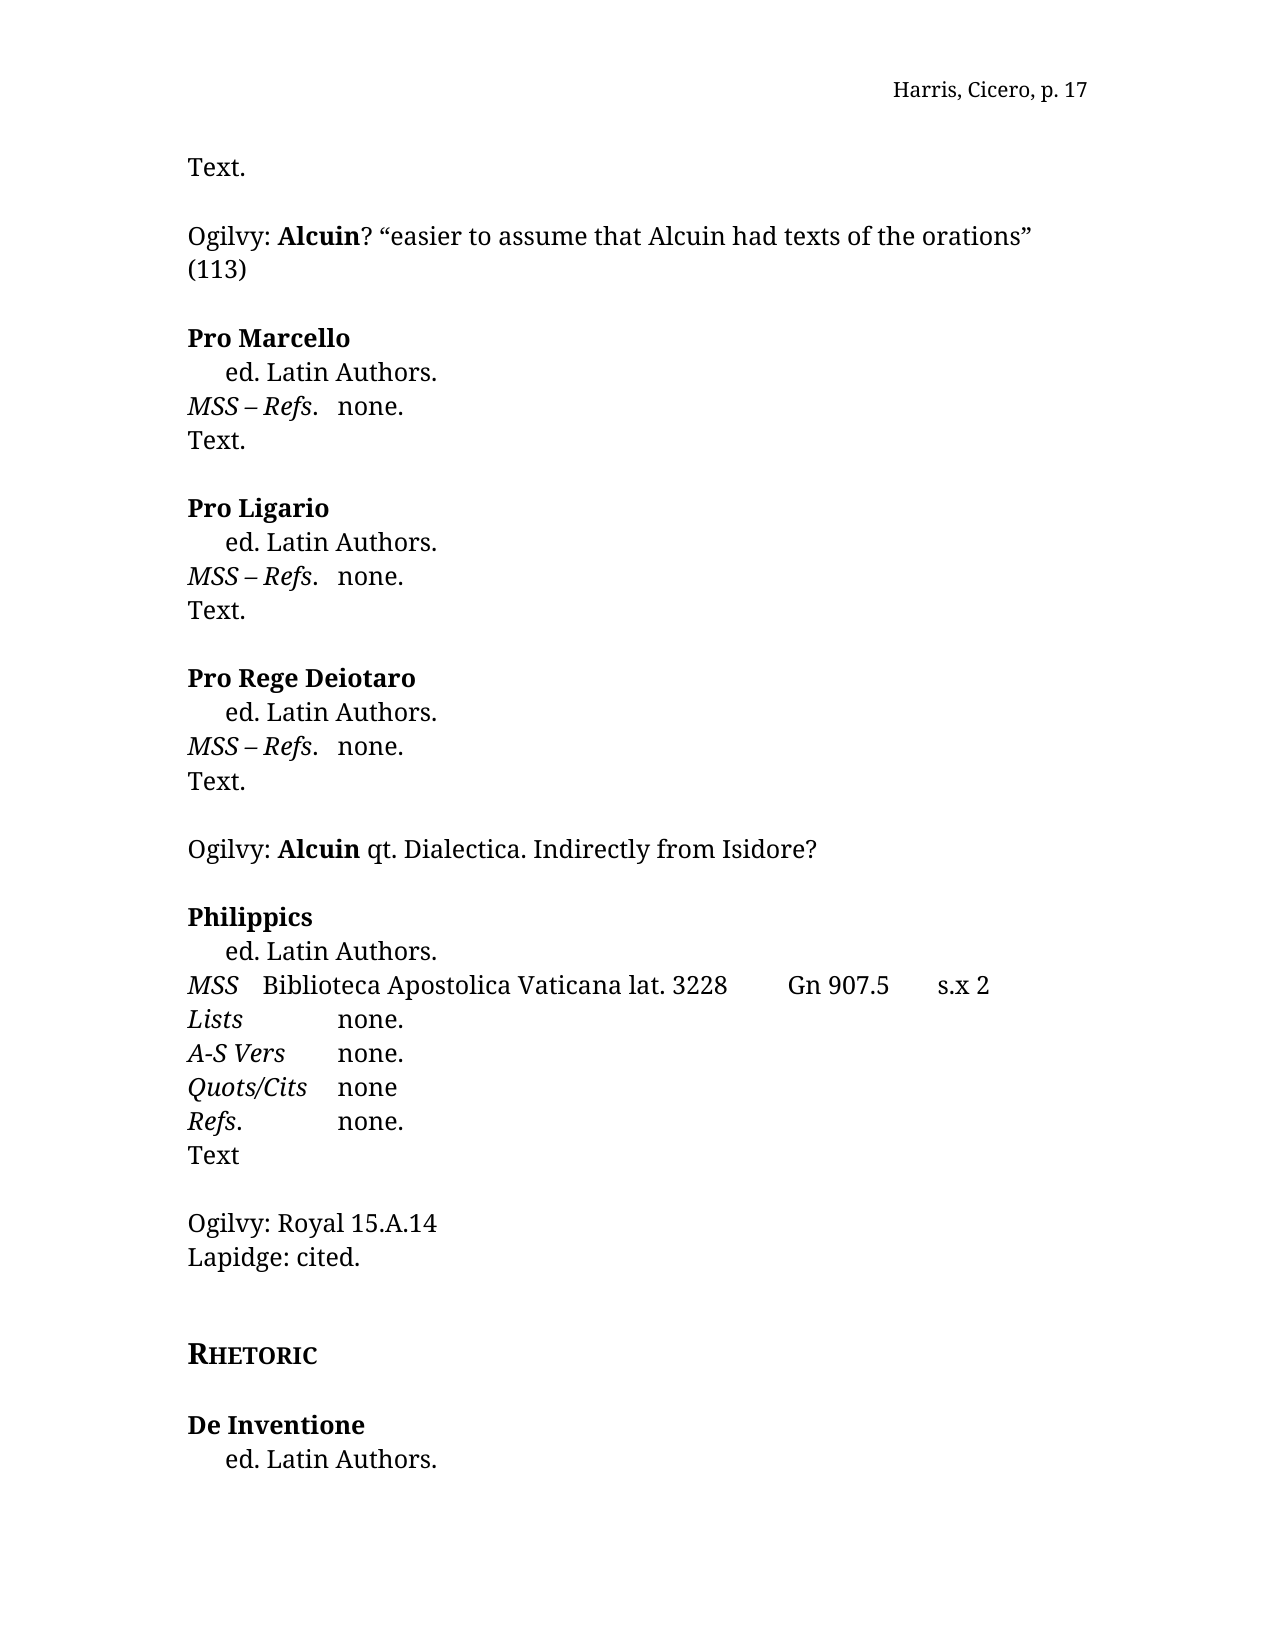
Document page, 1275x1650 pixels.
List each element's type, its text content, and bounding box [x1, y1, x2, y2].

text ed. Latin Authors. [225, 1441, 1087, 1476]
text Text. [187, 593, 1087, 627]
text MSS – Refs. none. [187, 559, 1087, 593]
text Ogilvy: Alcuin? “easier to assume that Alcuin had texts of the orations” (113) [187, 218, 1087, 286]
text ed. Latin Authors. [225, 695, 1087, 729]
text Pro Ligario [187, 491, 1087, 525]
text Ogilvy: Alcuin qt. Dialectica. Indirectly from Isidore? [187, 831, 1087, 865]
text Rhetoric [187, 1334, 1087, 1373]
text Text. [187, 150, 1087, 184]
text Refs. none. [187, 1104, 1087, 1138]
text A-S Vers none. [187, 1036, 1087, 1070]
text MSS – Refs. none. [187, 388, 1087, 422]
text Pro Rege Deiotaro [187, 661, 1087, 695]
text ed. Latin Authors. [225, 933, 1087, 967]
text Pro Marcello [187, 320, 1087, 354]
text Text [187, 1138, 1087, 1172]
text MSS Biblioteca Apostolica Vaticana lat. 3228 Gn 907.5 s.x 2 [187, 967, 1087, 1002]
text ed. Latin Authors. [225, 525, 1087, 559]
text Philippics [187, 899, 1087, 933]
text MSS – Refs. none. [187, 729, 1087, 763]
text Quots/Cits none [187, 1070, 1087, 1104]
text Text. [187, 763, 1087, 797]
text Lists none. [187, 1002, 1087, 1036]
text Lapidge: cited. [187, 1240, 1087, 1274]
text Ogilvy: Royal 15.A.14 [187, 1206, 1087, 1240]
text Text. [187, 422, 1087, 457]
text ed. Latin Authors. [225, 354, 1087, 388]
text De Inventione [187, 1407, 1087, 1441]
